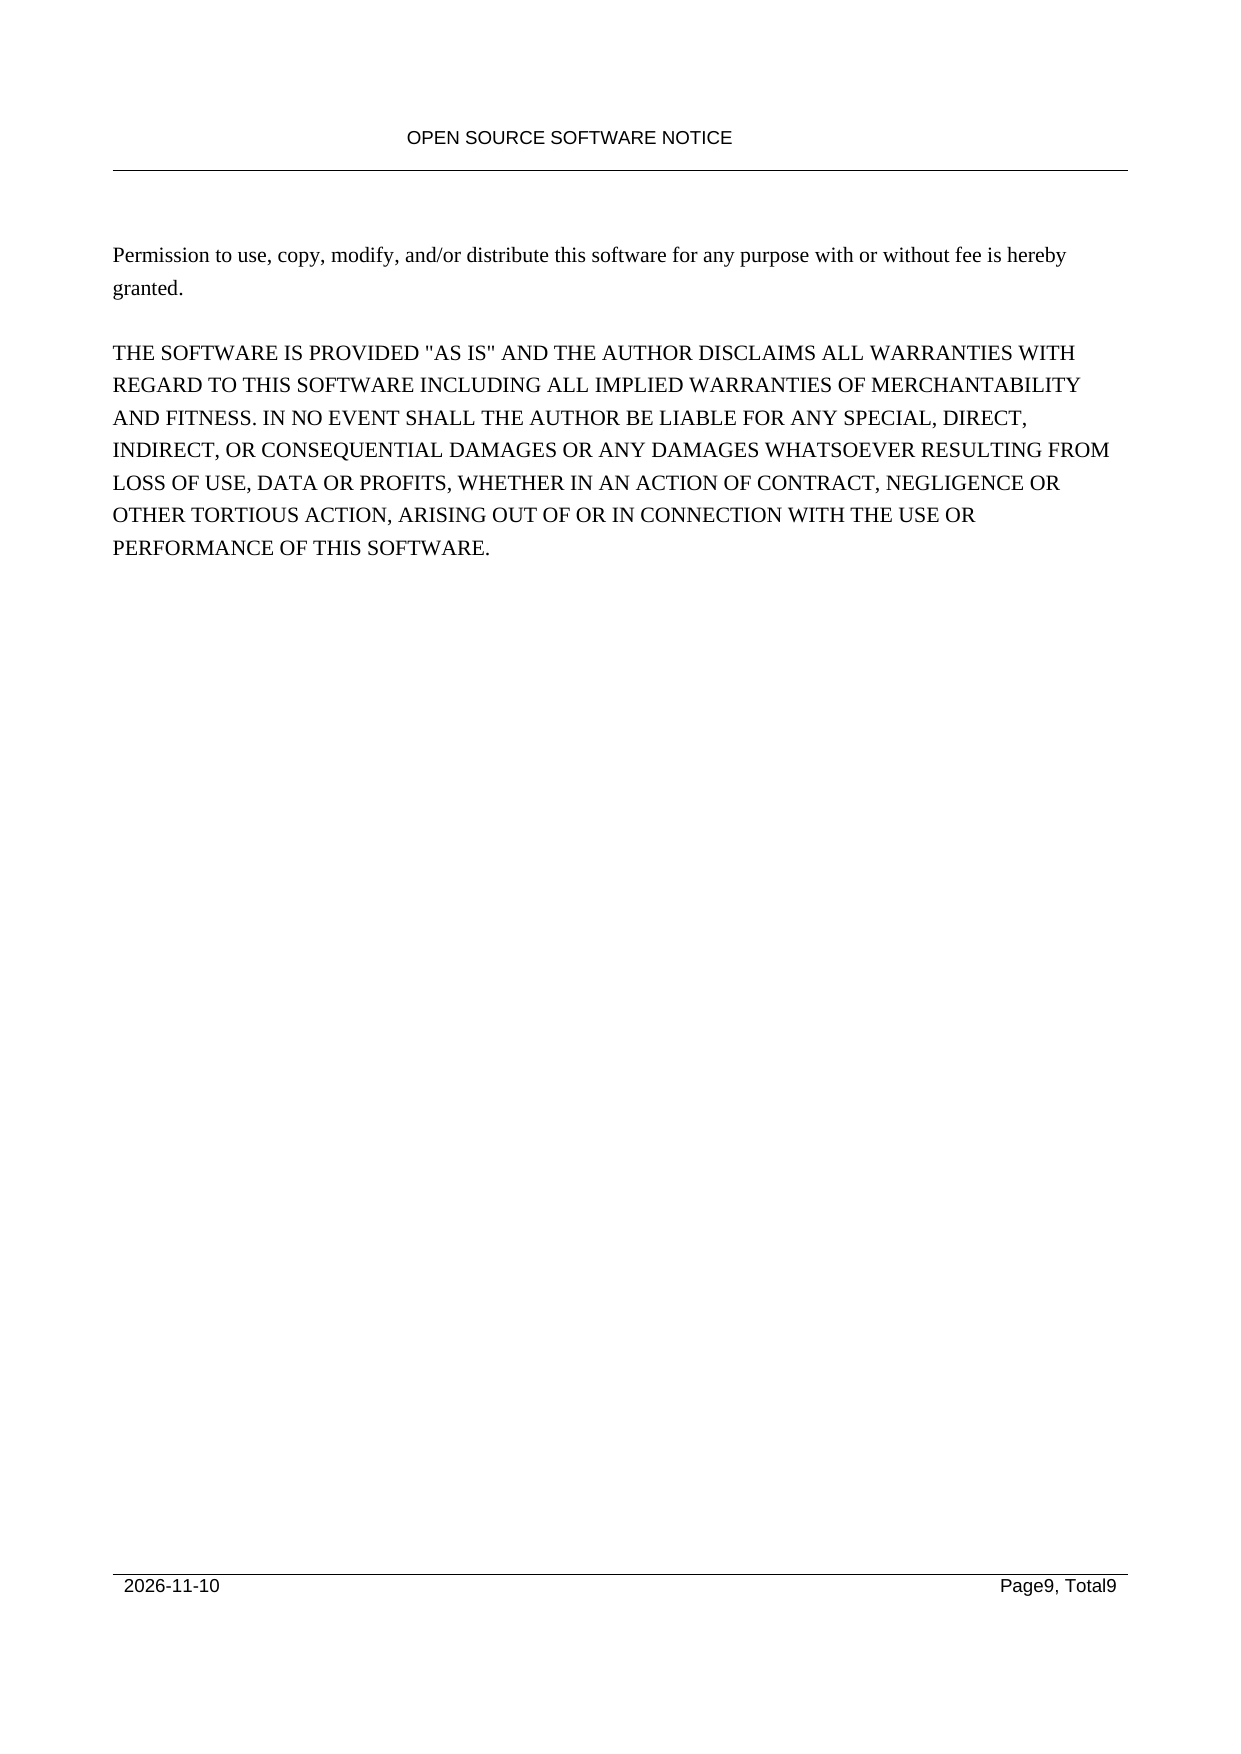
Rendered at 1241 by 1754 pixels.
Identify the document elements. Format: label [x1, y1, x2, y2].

text [112, 206, 1128, 596]
